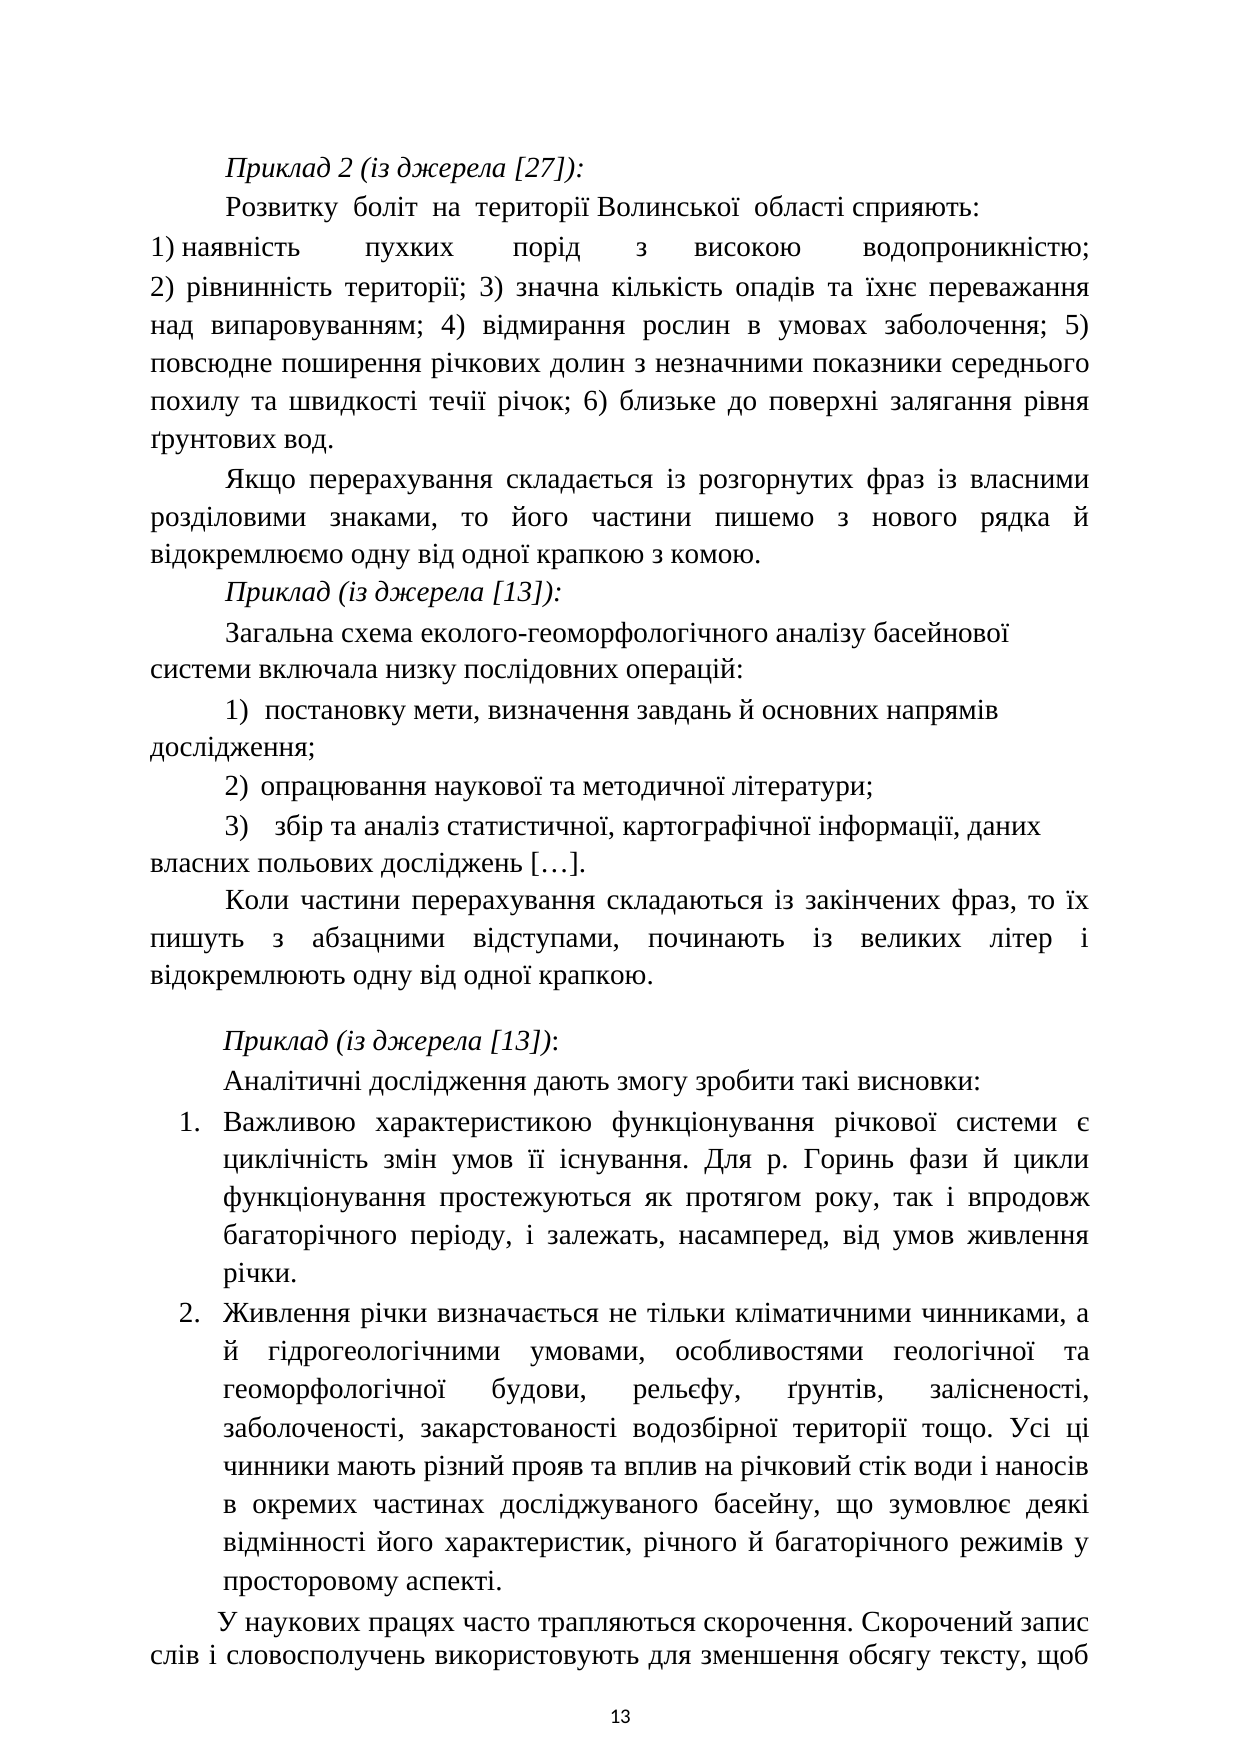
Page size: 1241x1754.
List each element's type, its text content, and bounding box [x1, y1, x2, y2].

text Приклад (із джерела [13]): [225, 574, 1090, 607]
text Розвитку боліт на території Волинської області сприяють: [225, 189, 1090, 223]
text Коли частини перерахування складаються із закінчених фраз, то їх пишуть з абзацними відступами, починають із великих літер і відокремлюють одну від одної крапкою. [150, 882, 1090, 991]
text Приклад (із джерела [13]): [223, 1023, 1090, 1057]
text 1) наявність пухких порід з високою водопроникністю; [150, 229, 1090, 262]
text Загальна схема еколого-геоморфологічного аналізу басейнової системи включала низку послідовних операцій: [150, 615, 1090, 685]
list Живлення річки визначається не тільки кліматичними чинниками, а й гідрогеологічними умовами, особливостями геологічної та геоморфологічної будови, рельєфу, ґрунтів, залісненості, заболоченості, закарстованості водозбірної території тощо. Усі ці чинники мають різний прояв та вплив на річковий стік води і наносів в окремих частинах досліджуваного басейну, що зумовлює деякі відмінності його характеристик, річного й багаторічного режимів у просторовому аспекті. [179, 1295, 1090, 1596]
list збір та аналіз статистичної, картографічної інформації, даних власних польових досліджень […]. [150, 808, 1090, 879]
list опрацювання наукової та методичної літератури; [224, 768, 1090, 801]
text Аналітичні дослідження дають змогу зробити такі висновки: [223, 1063, 1090, 1096]
list Важливою характеристикою функціонування річкової системи є циклічність змін умов її існування. Для р. Горинь фази й цикли функціонування простежуються як протягом року, так і впродовж багаторічного періоду, і залежать, насамперед, від умов живлення річки. [179, 1104, 1090, 1289]
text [150, 1604, 1090, 1671]
text Якщо перерахування складається із розгорнутих фраз із власними розділовими знаками, то його частини пишемо з нового рядка й відокремлюємо одну від одної крапкою з комою. [150, 461, 1090, 570]
text Приклад 2 (із джерела [27]): [225, 150, 1090, 183]
list рівнинність території; 3) значна кількість опадів та їхнє переважання над випаровуванням; 4) відмирання рослин в умовах заболочення; 5) повсюдне поширення річкових долин з незначними показники середнього похилу та швидкості течії річок; 6) близьке до поверхні залягання рівня ґрунтових вод. [150, 269, 1090, 454]
list постановку мети, визначення завдань й основних напрямів дослідження; [150, 692, 1090, 762]
